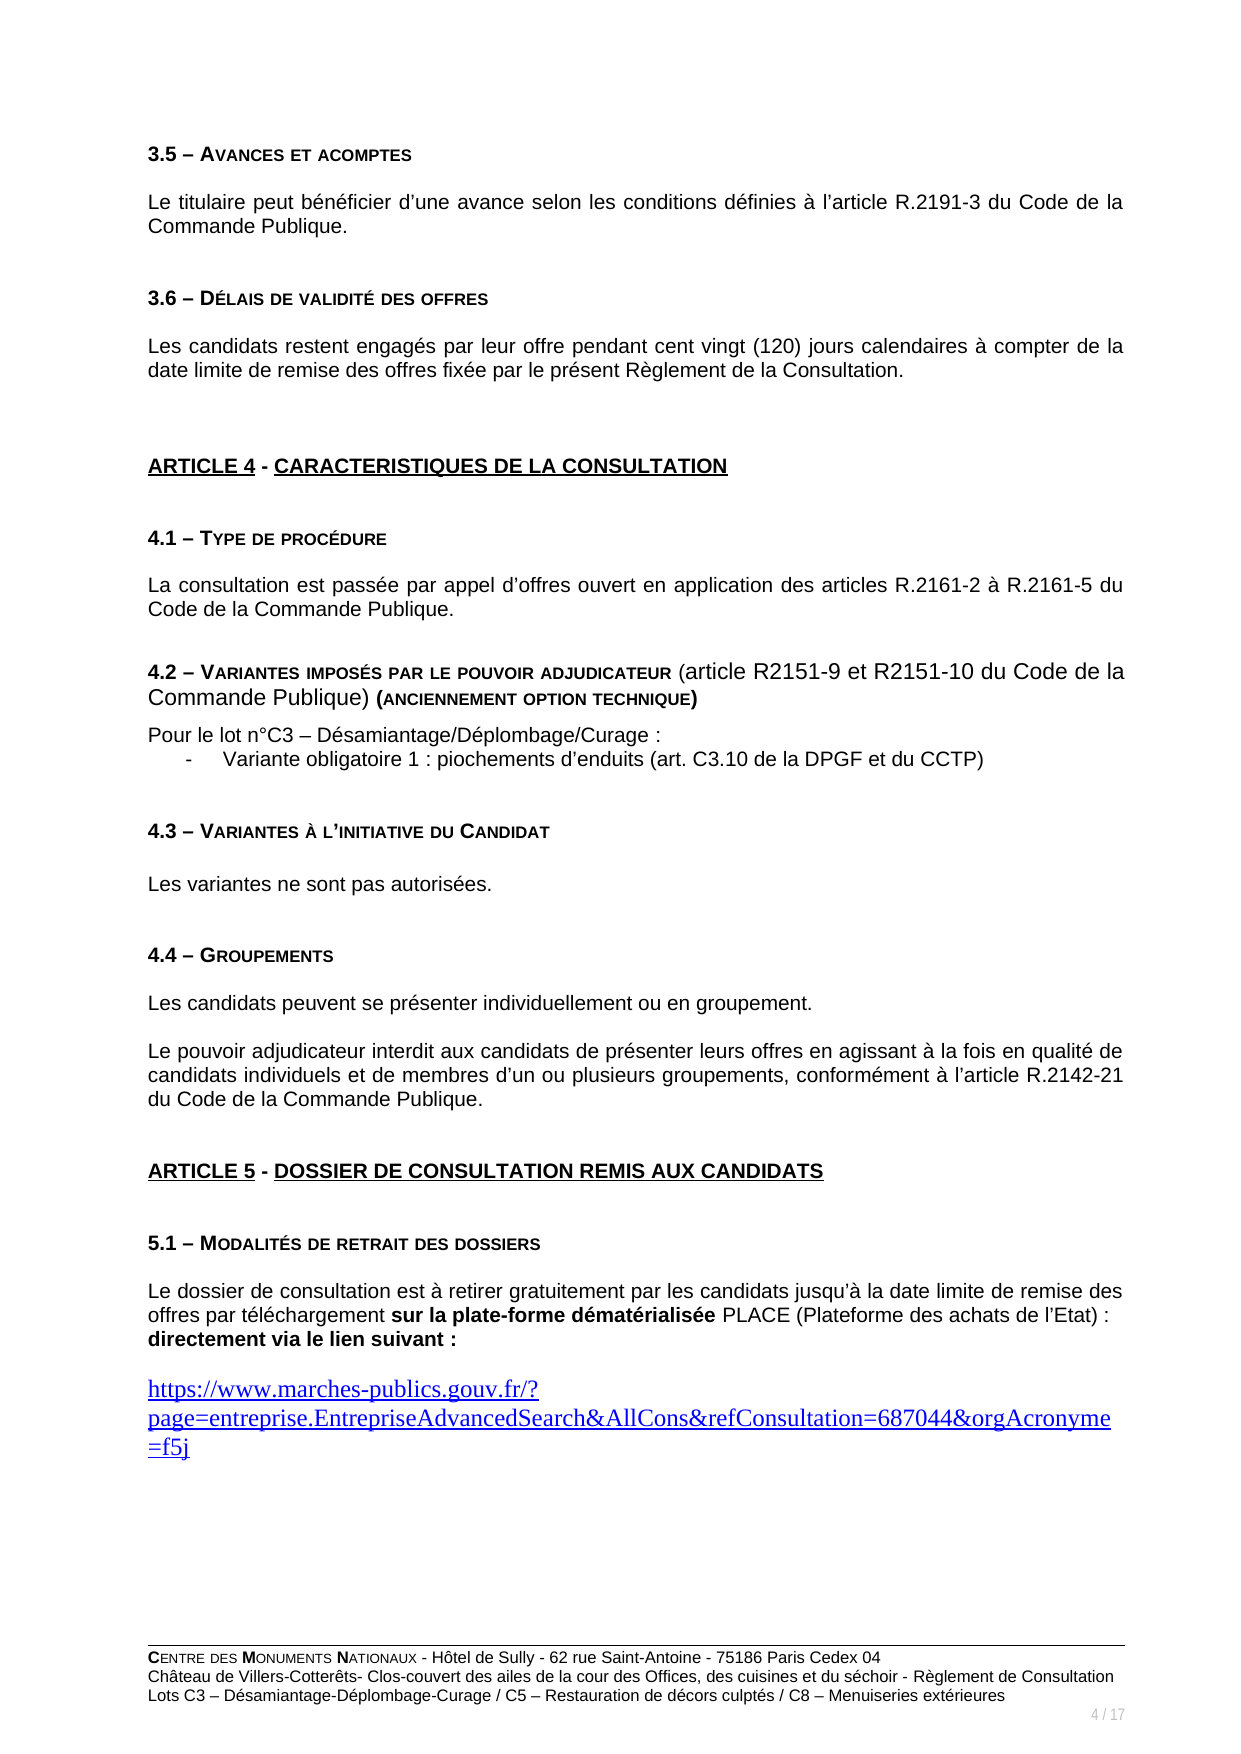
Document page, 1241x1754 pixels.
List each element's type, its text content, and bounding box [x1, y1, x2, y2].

text Les variantes ne sont pas autorisées. [148, 871, 1125, 895]
subtitle ARTICLE 4 - CARACTERISTIQUES DE [148, 453, 1123, 477]
text La consultation est passée par appel d’offres ouvert en application des articles R.2161-2 à R.2161-5 du Code de la Commande Publique. [148, 573, 1125, 621]
subtitle 4.1 – Type de procédure [148, 525, 1125, 549]
text Le titulaire peut bénéficier d’une avance selon les conditions définies à l’article R.2191-3 du Code de la Commande Publique. [148, 190, 1125, 238]
subtitle 4.3 – Variantes à l’initiative du Candidat [148, 819, 1125, 843]
subtitle ARTICLE 5 - DOSSIER DE CONSULTATION REMIS AUX CANDIDATS [148, 1159, 1123, 1183]
subtitle 4.4 – Groupements [148, 943, 1125, 967]
subtitle 3.5 – Avances et acomptes [148, 142, 1125, 166]
text 4.2 – Variantes imposés par le pouvoir adjudicateur (article R2151-9 et R2151-10 du Code de la Commande Publique) (anciennement option technique) [148, 658, 1125, 710]
text Le pouvoir adjudicateur interdit aux candidats de présenter leurs offres en agissant à la fois en qualité de candidats individuels et de membres d’un ou plusieurs groupements, conformément à l’article R.2142-21 du Code de la Commande Publique. [148, 1039, 1125, 1111]
text Les candidats peuvent se présenter individuellement ou en groupement. [148, 991, 1125, 1015]
subtitle 5.1 – Modalités de retrait des dossiers [148, 1231, 1125, 1255]
text Le dossier de consultation est à retirer gratuitement par les candidats jusqu’à la date limite de remise des offres par téléchargement sur la plate-forme dématérialisée PLACE (Plateforme des achats de l’Etat) : [148, 1279, 1125, 1327]
text https://www.marches-publics.gouv.fr/?page=entreprise.EntrepriseAdvancedSearch&AllCons&refConsultation=687044&orgAcronyme=f5j [148, 1374, 1125, 1461]
text Pour le lot n°C3 – Désamiantage/Déplombage/Curage : [148, 723, 1125, 747]
text Les candidats restent engagés par leur offre pendant cent vingt (120) jours calendaires à compter de la date limite de remise des offres fixée par le présent Règlement de la Consultation. [148, 334, 1125, 382]
list Variante obligatoire 1 : piochements d’enduits (art. C3.10 de la DPGF et du CCTP) [185, 747, 1125, 771]
text directement via le lien suivant : [148, 1327, 1155, 1351]
subtitle 3.6 – Délais de validité des offres [148, 286, 1125, 310]
